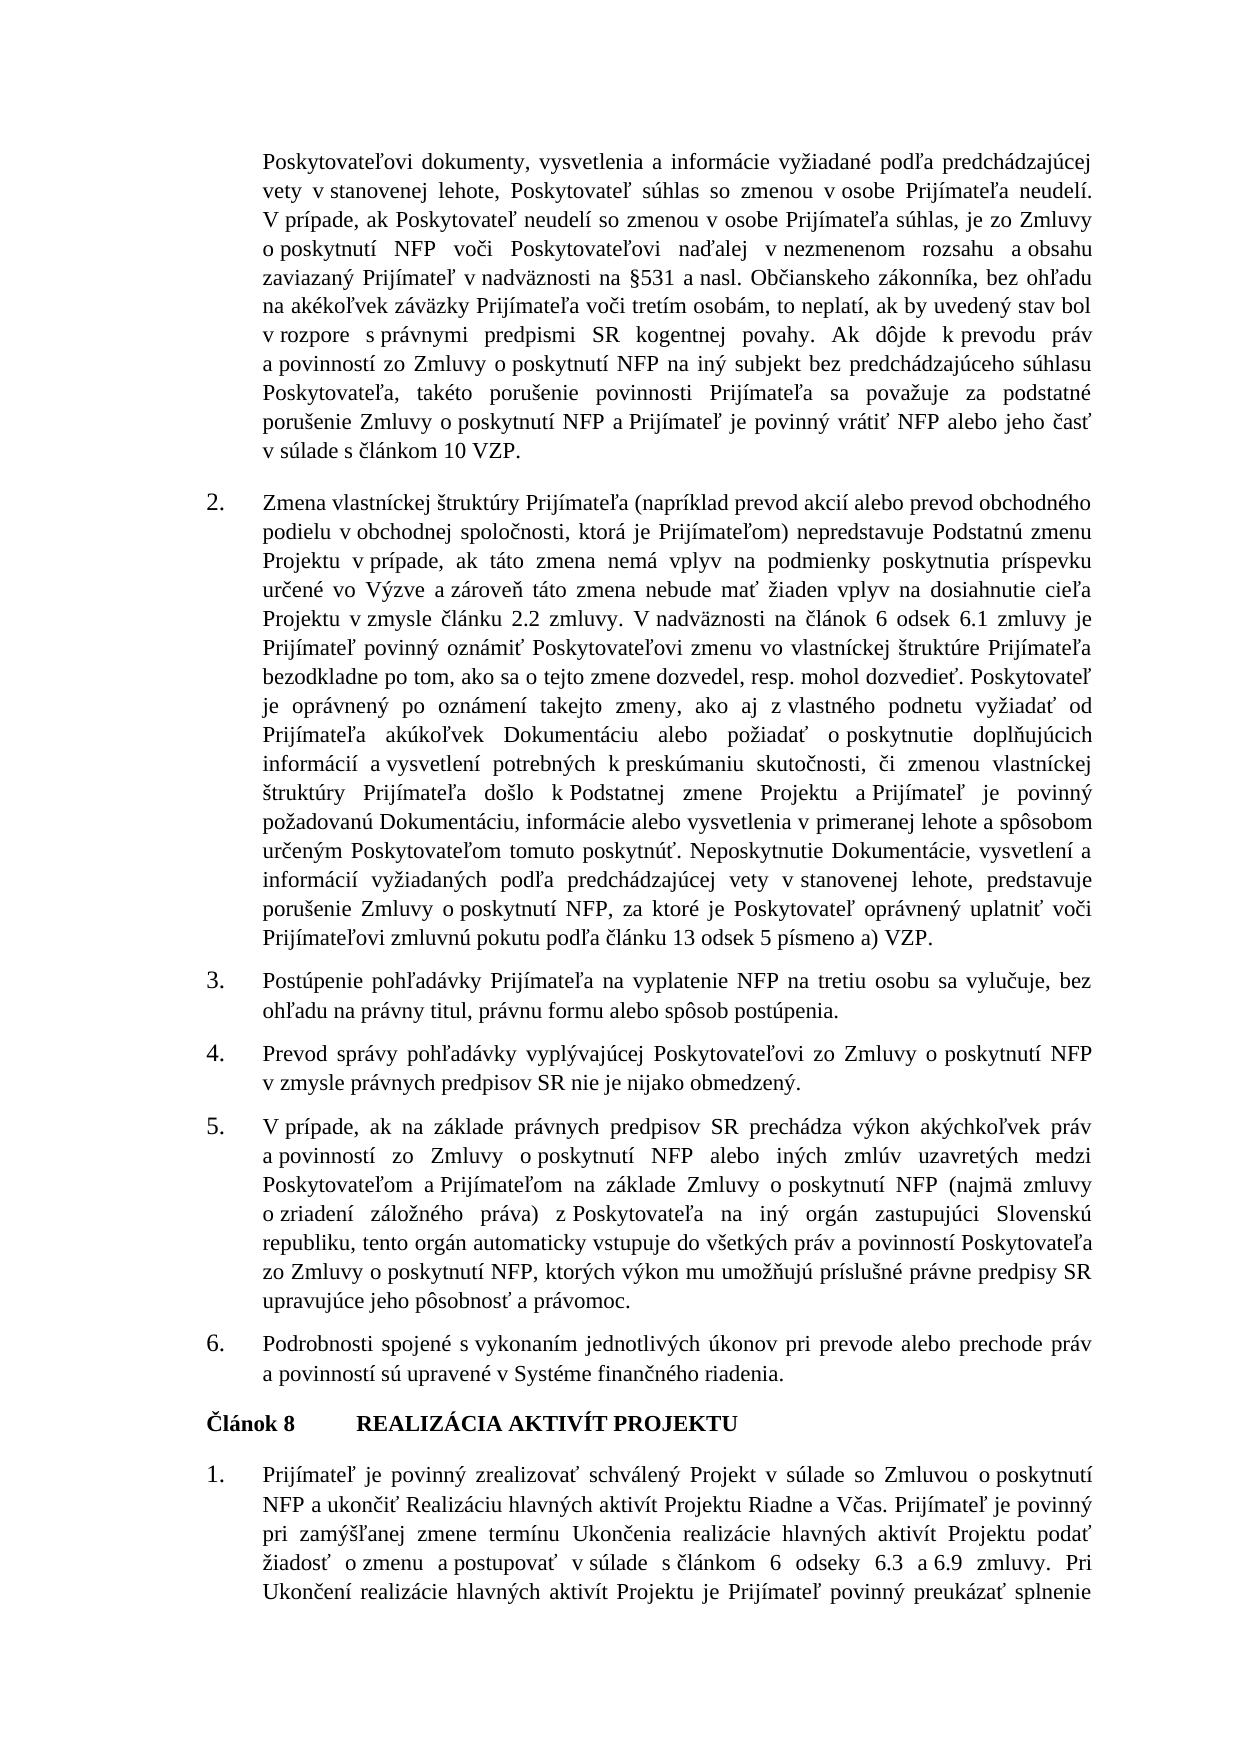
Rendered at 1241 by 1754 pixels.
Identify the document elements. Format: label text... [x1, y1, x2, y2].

list V prípade, ak na základe právnych predpisov SR prechádza výkon akýchkoľvek práv a povinností zo Zmluvy o poskytnutí NFP alebo iných zmlúv uzavretých medzi Poskytovateľom a Prijímateľom na základe Zmluvy o poskytnutí NFP (najmä zmluvy o zriadení záložného práva) z Poskytovateľa na iný orgán zastupujúci Slovenskú republiku, tento orgán automaticky vstupuje do všetkých práv a povinností Poskytovateľa zo Zmluvy o poskytnutí NFP, ktorých výkon mu umožňujú príslušné právne predpisy SR upravujúce jeho pôsobnosť a právomoc. [206, 1111, 1092, 1313]
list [206, 148, 1092, 464]
list Postúpenie pohľadávky Prijímateľa na vyplatenie NFP na tretiu osobu sa vylučuje, bez ohľadu na právny titul, právnu formu alebo spôsob postúpenia. [206, 965, 1092, 1023]
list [206, 1459, 1092, 1604]
list Podrobnosti spojené s vykonaním jednotlivých úkonov pri prevode alebo prechode práv a povinností sú upravené v Systéme finančného riadenia. [206, 1328, 1092, 1386]
subtitle Článok 8 REALIZÁCIA AKTIVÍT PROJEKTU [206, 1410, 1092, 1436]
list Prevod správy pohľadávky vyplývajúcej Poskytovateľovi zo Zmluvy o poskytnutí NFP v zmysle právnych predpisov SR nie je nijako obmedzený. [206, 1038, 1092, 1096]
list Zmena vlastníckej štruktúry Prijímateľa (napríklad prevod akcií alebo prevod obchodného podielu v obchodnej spoločnosti, ktorá je Prijímateľom) nepredstavuje Podstatnú zmenu Projektu v prípade, ak táto zmena nemá vplyv na podmienky poskytnutia príspevku určené vo Výzve a zároveň táto zmena nebude mať žiaden vplyv na dosiahnutie cieľa Projektu v zmysle článku 2.2 zmluvy. V nadväznosti na článok 6 odsek 6.1 zmluvy je Prijímateľ povinný oznámiť Poskytovateľovi zmenu vo vlastníckej štruktúre Prijímateľa bezodkladne po tom, ako sa o tejto zmene dozvedel, resp. mohol dozvedieť. Poskytovateľ je oprávnený po oznámení takejto zmeny, ako aj z vlastného podnetu vyžiadať od Prijímateľa akúkoľvek Dokumentáciu alebo požiadať o poskytnutie doplňujúcich informácií a vysvetlení potrebných k preskúmaniu skutočnosti, či zmenou vlastníckej štruktúry Prijímateľa došlo k Podstatnej zmene Projektu a Prijímateľ je povinný požadovanú Dokumentáciu, informácie alebo vysvetlenia v primeranej lehote a spôsobom určeným Poskytovateľom tomuto poskytnúť. Neposkytnutie Dokumentácie, vysvetlení a informácií vyžiadaných podľa predchádzajúcej vety v stanovenej lehote, predstavuje porušenie Zmluvy o poskytnutí NFP, za ktoré je Poskytovateľ oprávnený uplatniť voči Prijímateľovi zmluvnú pokutu podľa článku 13 odsek 5 písmeno a) VZP. [206, 487, 1092, 950]
